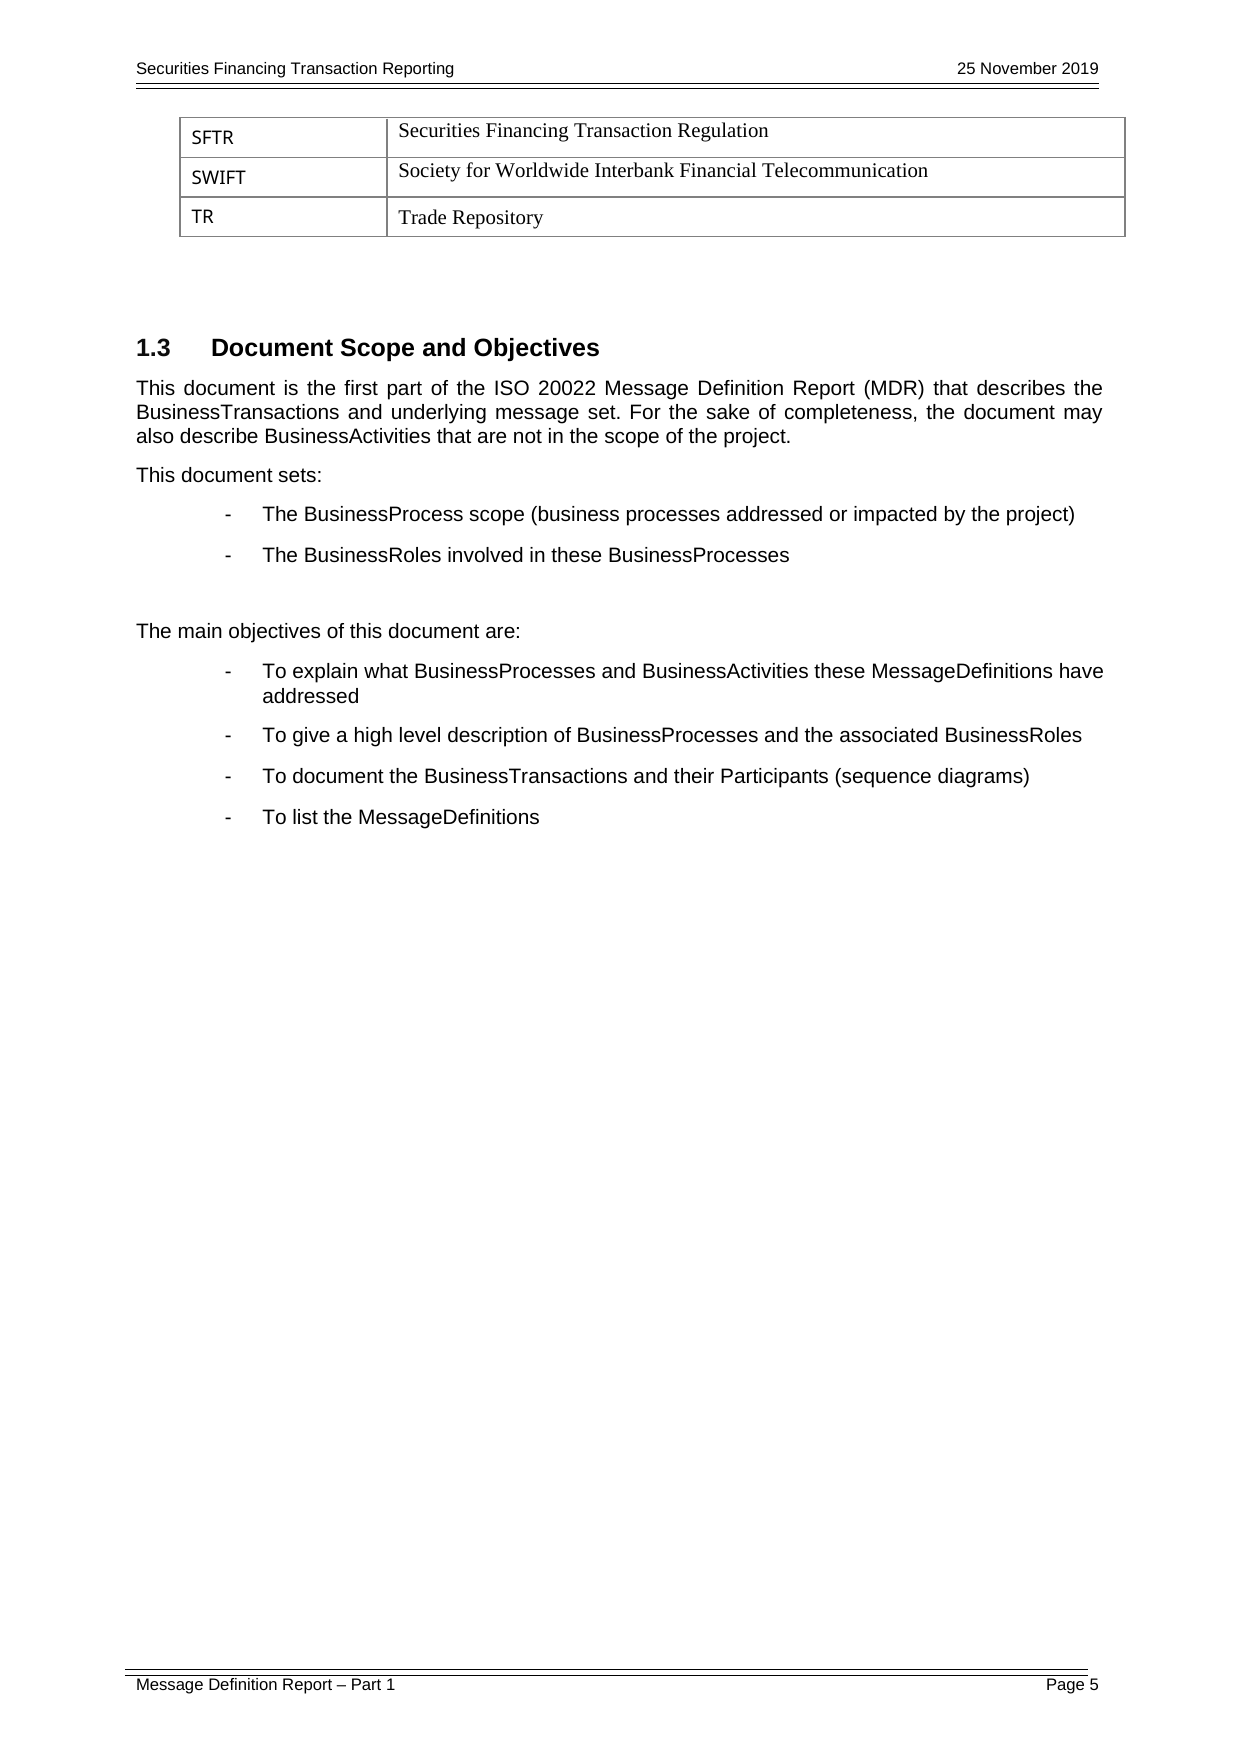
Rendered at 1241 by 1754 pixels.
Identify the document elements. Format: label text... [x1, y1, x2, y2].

list To give a high level description of BusinessProcesses and the associated BusinessRoles [224, 721, 1104, 749]
subtitle Document Scope and Objectives [136, 333, 1104, 361]
text This document sets: [136, 462, 1104, 486]
table_cell TR [181, 198, 386, 236]
list The BusinessRoles involved in these BusinessProcesses [224, 540, 1104, 568]
table_cell Securities Financing Transaction Regulation [388, 118, 1124, 156]
table_cell Trade Repository [388, 198, 1124, 236]
list To explain what BusinessProcesses and BusinessActivities these MessageDefinitions have addressed [224, 656, 1104, 708]
table_cell Society for Worldwide Interbank Financial Telecommunication [388, 158, 1124, 196]
list The BusinessProcess scope (business processes addressed or impacted by the project) [224, 499, 1104, 527]
text The main objectives of this document are: [136, 619, 1104, 643]
list To list the MessageDefinitions [224, 802, 1104, 831]
table_cell SFTR [181, 118, 387, 156]
list To document the BusinessTransactions and their Participants (sequence diagrams) [224, 762, 1104, 790]
text This document is the first part of the ISO 20022 Message Definition Report (MDR) that describes the BusinessTransactions and underlying message set. For the sake of completeness, the document may also describe BusinessActivities that are not in the scope of the project. [136, 376, 1104, 448]
table_cell SWIFT [181, 158, 386, 196]
